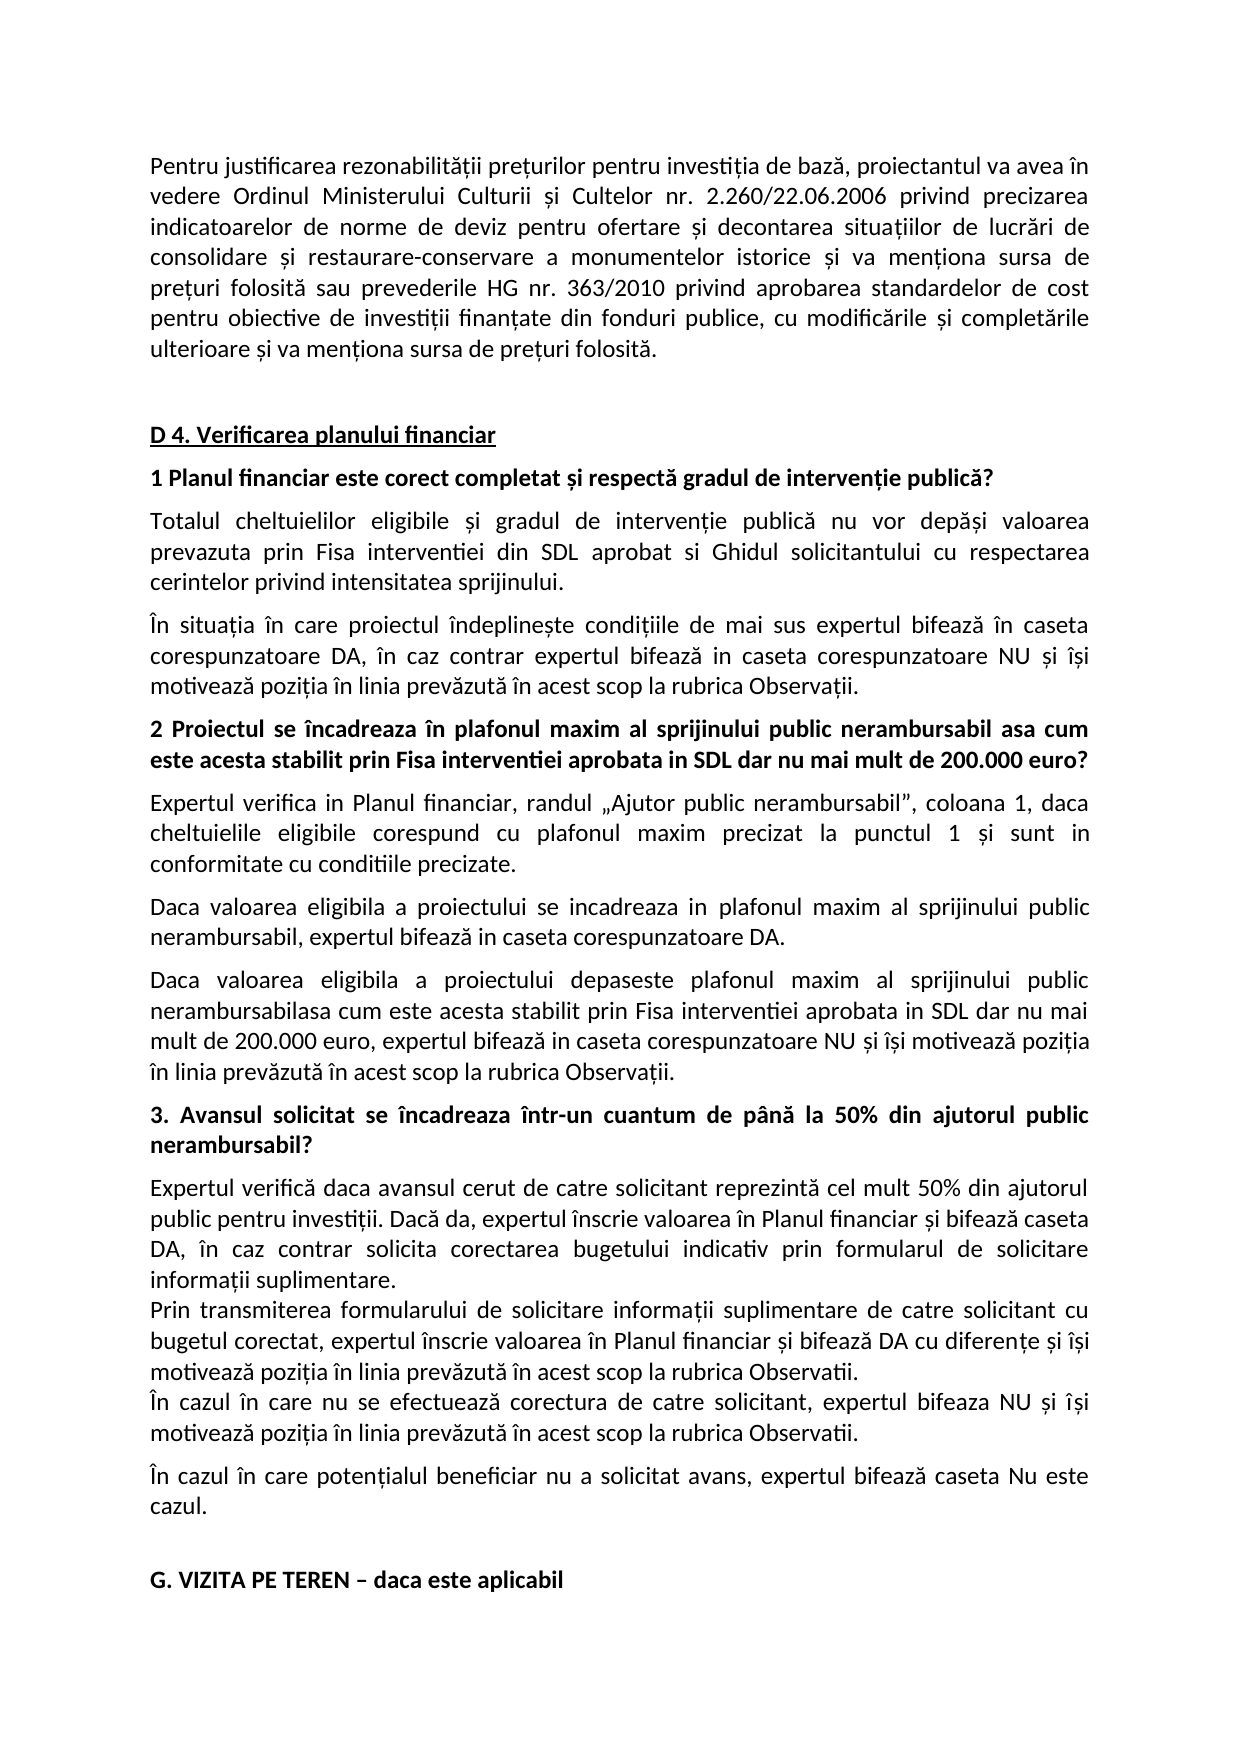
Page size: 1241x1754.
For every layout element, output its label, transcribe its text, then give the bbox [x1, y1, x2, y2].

text În cazul în care nu se efectuează corectura de catre solicitant, expertul bifeaza NU și îşi motivează poziţia în linia prevăzută în acest scop la rubrica Observatii. [150, 1386, 1090, 1447]
text G. VIZITA PE TEREN – daca este aplicabil [150, 1564, 1090, 1594]
text Expertul verifică daca avansul cerut de catre solicitant reprezintă cel mult 50% din ajutorul public pentru investiţii. Dacă da, expertul înscrie valoarea în Planul financiar şi bifează caseta DA, în caz contrar solicita corectarea bugetului indicativ prin formularul de solicitare informații suplimentare. [150, 1173, 1090, 1295]
text D 4. Verificarea planului financiar [150, 419, 1090, 450]
text Pentru justificarea rezonabilităţii preţurilor pentru investiția de bază, proiectantul va avea în vedere Ordinul Ministerului Culturii și Cultelor nr. 2.260/22.06.2006 privind precizarea indicatoarelor de norme de deviz pentru ofertare și decontarea situațiilor de lucrări de consolidare și restaurare-conservare a monumentelor istorice şi va menţiona sursa de preţuri folosită sau prevederile HG nr. 363/2010 privind aprobarea standardelor de cost pentru obiective de investiţii finanţate din fonduri publice, cu modificările şi completările ulterioare şi va menţiona sursa de preţuri folosită. [150, 150, 1090, 364]
text Totalul cheltuielilor eligibile şi gradul de intervenţie publică nu vor depăşi valoarea prevazuta prin Fisa interventiei din SDL aprobat si Ghidul solicitantului cu respectarea cerintelor privind intensitatea sprijinului. [150, 505, 1090, 597]
text În cazul în care potențialul beneficiar nu a solicitat avans, expertul bifează caseta Nu este cazul. [150, 1460, 1090, 1521]
text Daca valoarea eligibila a proiectului se incadreaza in plafonul maxim al sprijinului public nerambursabil, expertul bifează in caseta corespunzatoare DA. [150, 891, 1090, 952]
text Prin transmiterea formularului de solicitare informații suplimentare de catre solicitant cu bugetul corectat, expertul înscrie valoarea în Planul financiar și bifează DA cu diferențe și îşi motivează poziţia în linia prevăzută în acest scop la rubrica Observatii. [150, 1295, 1090, 1386]
text În situația în care proiectul îndeplinește condițiile de mai sus expertul bifează în caseta corespunzatoare DA, în caz contrar expertul bifează in caseta corespunzatoare NU şi îşi motivează poziţia în linia prevăzută în acest scop la rubrica Observaţii. [150, 609, 1090, 701]
text 3. Avansul solicitat se încadreaza într-un cuantum de până la 50% din ajutorul public nerambursabil? [150, 1099, 1090, 1160]
text Daca valoarea eligibila a proiectului depaseste plafonul maxim al sprijinului public nerambursabilasa cum este acesta stabilit prin Fisa interventiei aprobata in SDL dar nu mai mult de 200.000 euro, expertul bifează in caseta corespunzatoare NU şi îşi motivează poziţia în linia prevăzută în acest scop la rubrica Observaţii. [150, 964, 1090, 1087]
text Expertul verifica in Planul financiar, randul „Ajutor public nerambursabil”, coloana 1, daca cheltuielile eligibile corespund cu plafonul maxim precizat la punctul 1 şi sunt in conformitate cu conditiile precizate. [150, 787, 1090, 878]
text 1 Planul financiar este corect completat şi respectă gradul de intervenţie publică? [150, 462, 1090, 493]
text 2 Proiectul se încadreaza în plafonul maxim al sprijinului public nerambursabil asa cum este acesta stabilit prin Fisa interventiei aprobata in SDL dar nu mai mult de 200.000 euro? [150, 713, 1090, 774]
